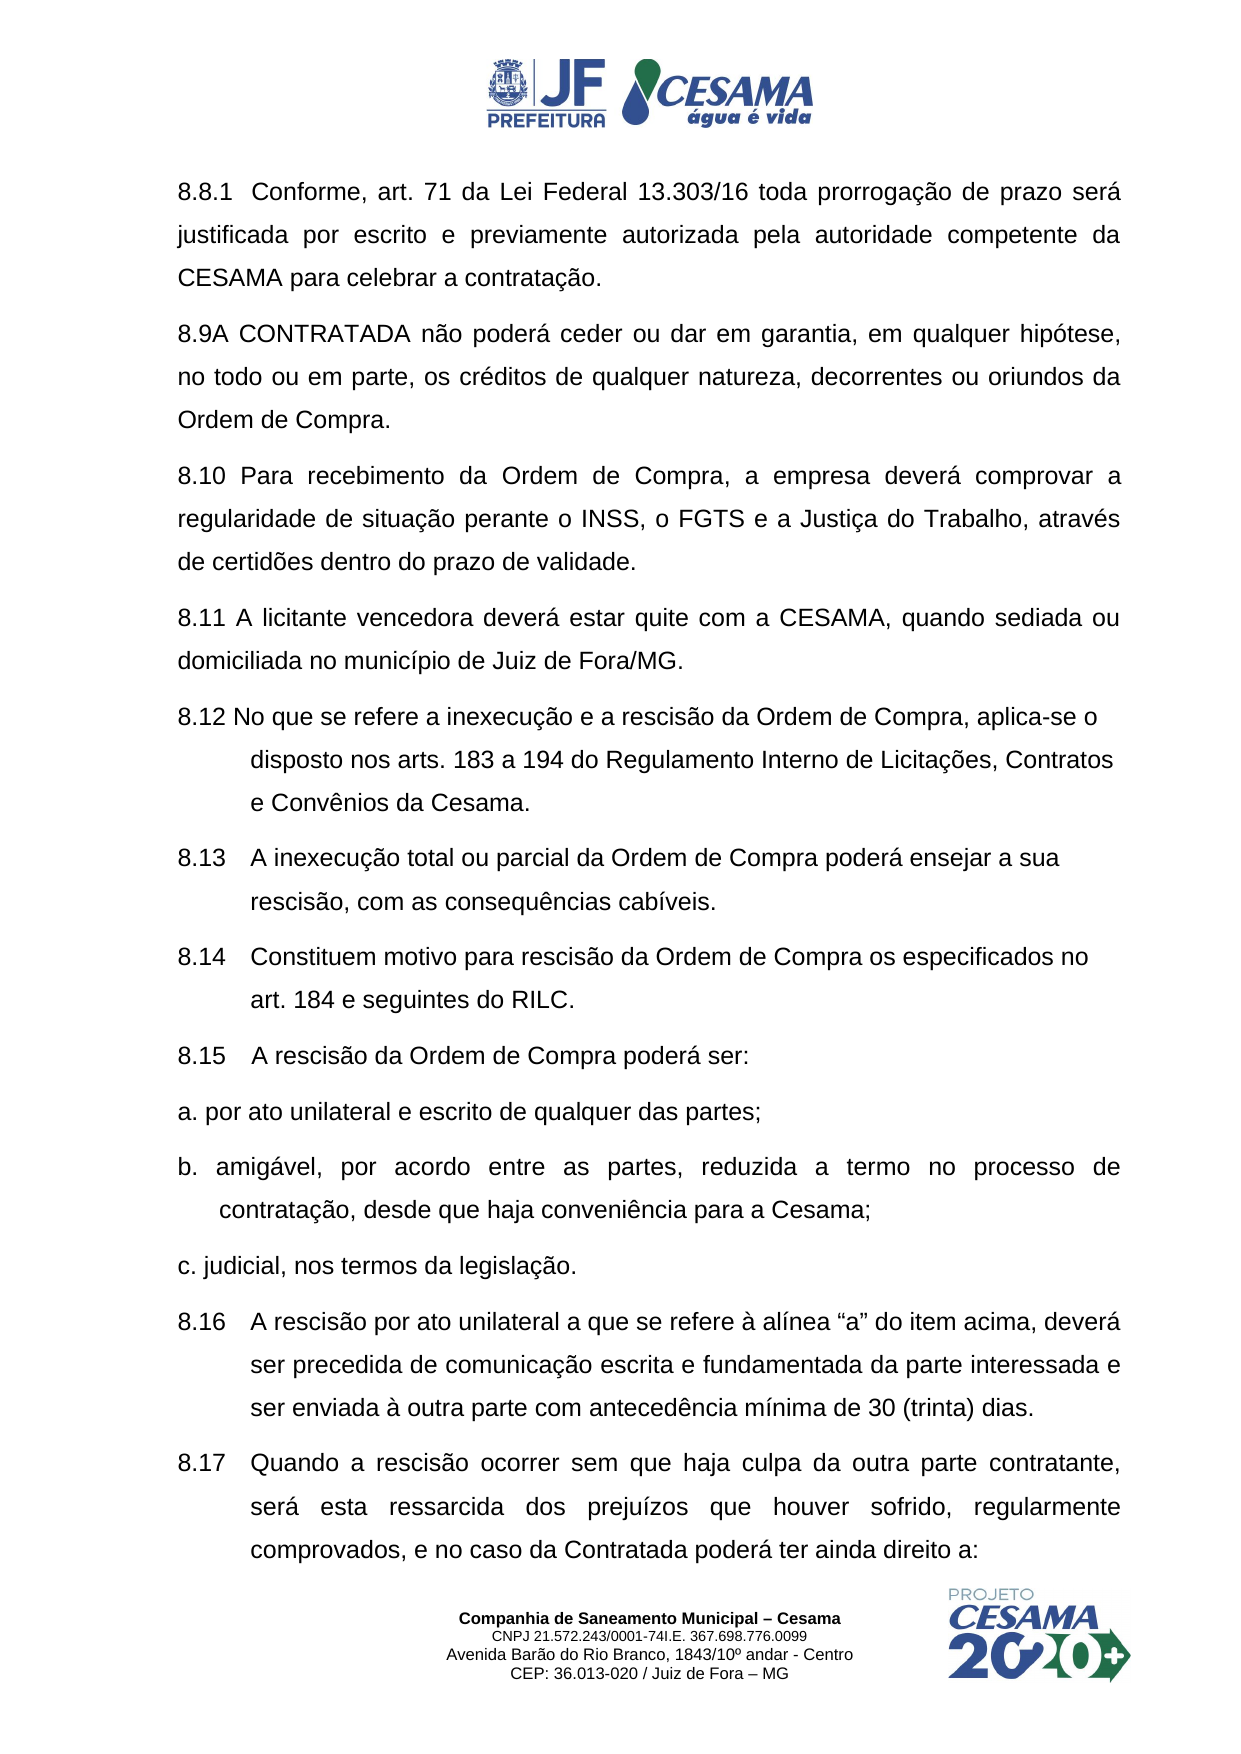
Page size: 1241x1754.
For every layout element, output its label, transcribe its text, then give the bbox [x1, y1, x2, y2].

list Conforme, art. 71 da Lei Federal 13.303/16 toda prorrogação de prazo será justificada por escrito e previamente autorizada pela autoridade competente da CESAMA para celebrar a contratação. [177, 177, 1122, 292]
list A rescisão da Ordem de Compra poderá ser: [177, 1041, 1122, 1070]
text 8.10 Para recebimento da Ordem de Compra, a empresa deverá comprovar a regularidade de situação perante o INSS, o FGTS e a Justiça do Trabalho, através de certidões dentro do prazo de validade. [177, 461, 1122, 576]
text 8.11 A licitante vencedora deverá estar quite com a CESAMA, quando sediada ou domiciliada no município de Juiz de Fora/MG. [177, 603, 1122, 675]
list A rescisão por ato unilateral a que se refere à alínea “a” do item acima, deverá ser precedida de comunicação escrita e fundamentada da parte interessada e ser enviada à outra parte com antecedência mínima de 30 (trinta) dias. [177, 1307, 1122, 1422]
picture [486, 59, 813, 128]
list 8.12 No que se refere a inexecução e a rescisão da Ordem de Compra, aplica-se o disposto nos arts. 183 a 194 do Regulamento Interno de Licitações, Contratos e Convênios da Cesama. [177, 702, 1122, 817]
text b. amigável, por acordo entre as partes, reduzida a termo no processo de contratação, desde que haja conveniência para a Cesama; [177, 1152, 1122, 1224]
list A inexecução total ou parcial da Ordem de Compra poderá ensejar a sua rescisão, com as consequências cabíveis. [177, 843, 1122, 915]
list Quando a rescisão ocorrer sem que haja culpa da outra parte contratante, será esta ressarcida dos prejuízos que houver sofrido, regularmente comprovados, e no caso da Contratada poderá ter ainda direito a: [177, 1448, 1122, 1563]
picture [948, 1588, 1131, 1683]
list Constituem motivo para rescisão da Ordem de Compra os especificados no art. 184 e seguintes do RILC. [177, 942, 1122, 1014]
text a. por ato unilateral e escrito de qualquer das partes; [177, 1097, 1122, 1125]
text 8.9A CONTRATADA não poderá ceder ou dar em garantia, em qualquer hipótese, no todo ou em parte, os créditos de qualquer natureza, decorrentes ou oriundos da Ordem de Compra. [177, 319, 1122, 434]
text c. judicial, nos termos da legislação. [177, 1251, 1122, 1280]
